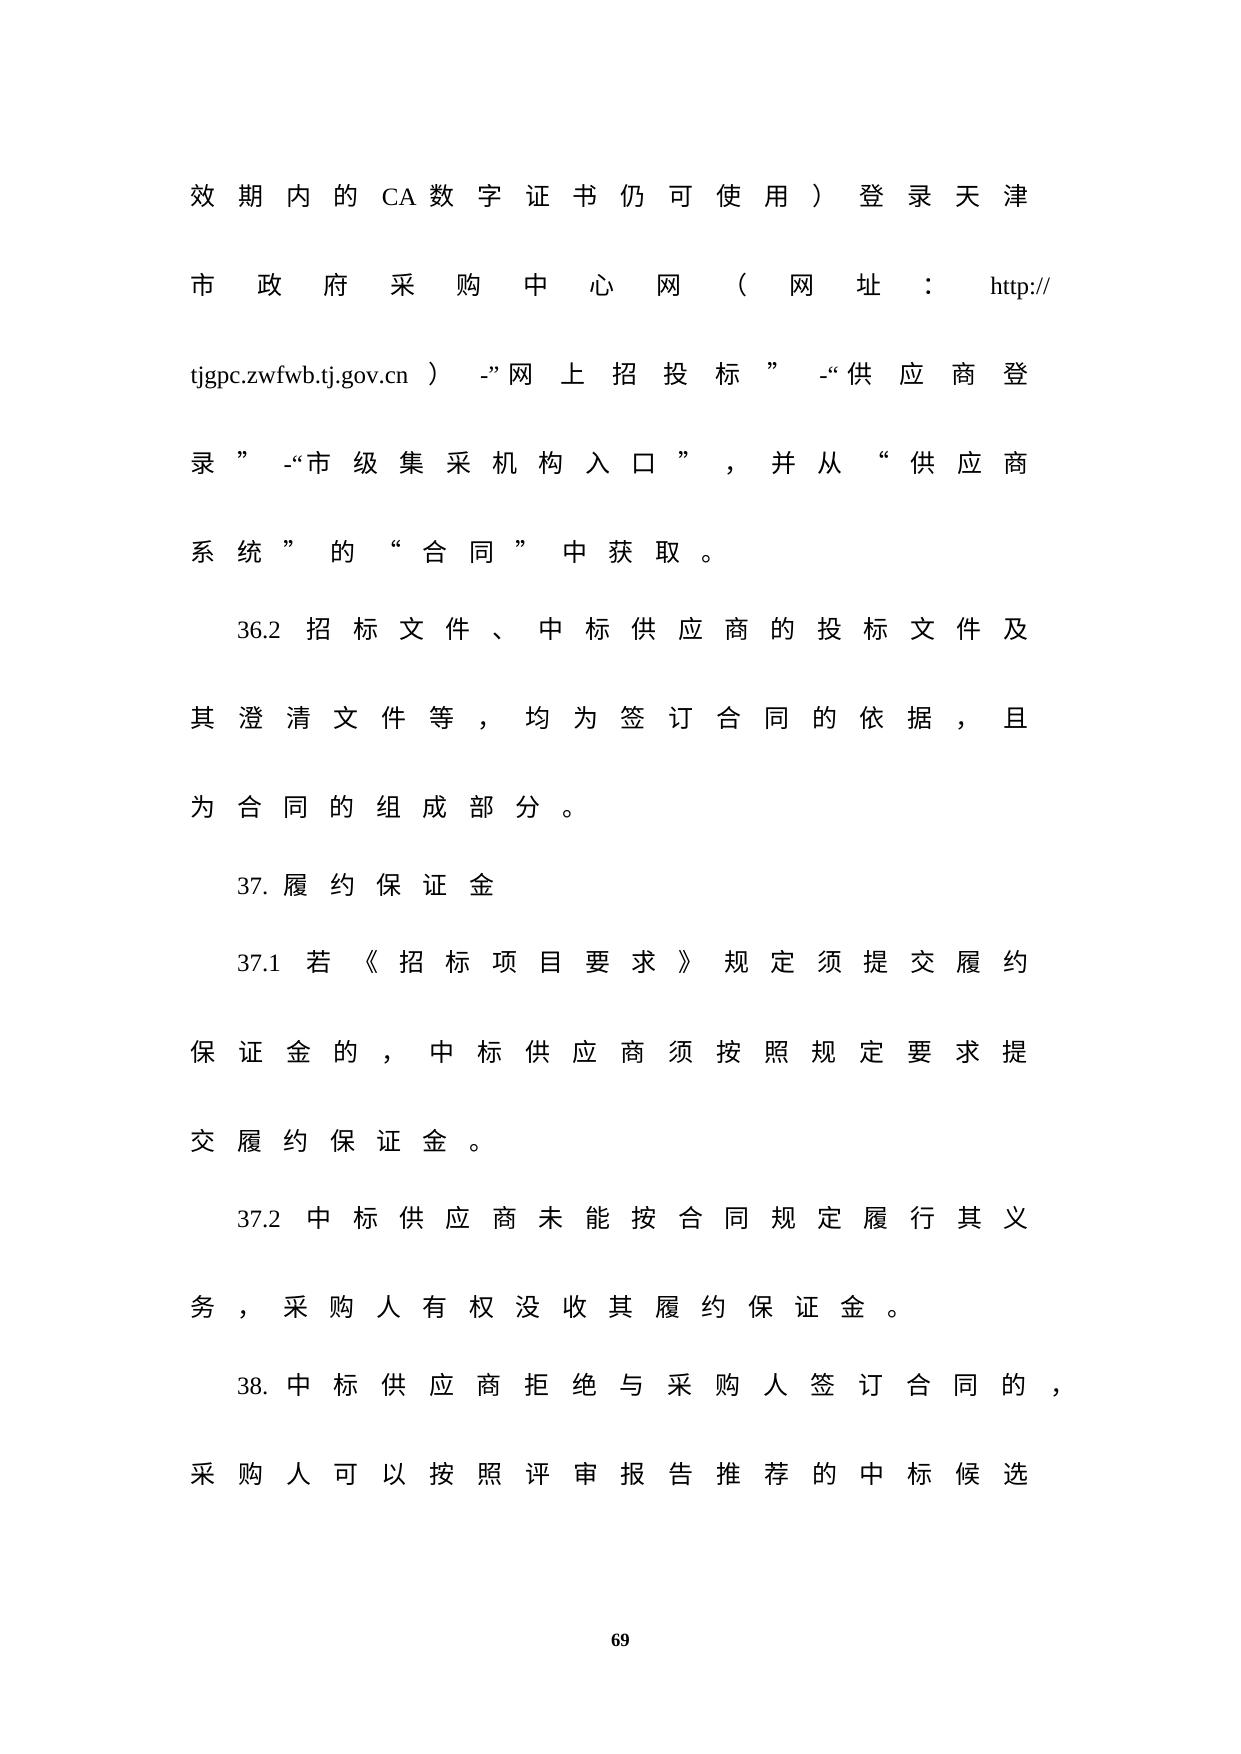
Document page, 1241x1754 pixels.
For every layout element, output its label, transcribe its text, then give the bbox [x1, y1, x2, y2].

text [190, 164, 1050, 580]
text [190, 1353, 1050, 1502]
text 37. 履约保证金 [190, 854, 1050, 913]
text 36.2 招标文件、中标供应商的投标文件及其澄清文件等，均为签订合同的依据，且为合同的组成部分。 [190, 598, 1050, 836]
text 37.1 若《招标项目要求》规定须提交履约保证金的，中标供应商须按照规定要求提交履约保证金。 [190, 931, 1050, 1169]
text 37.2 中标供应商未能按合同规定履行其义务，采购人有权没收其履约保证金。 [190, 1187, 1050, 1335]
